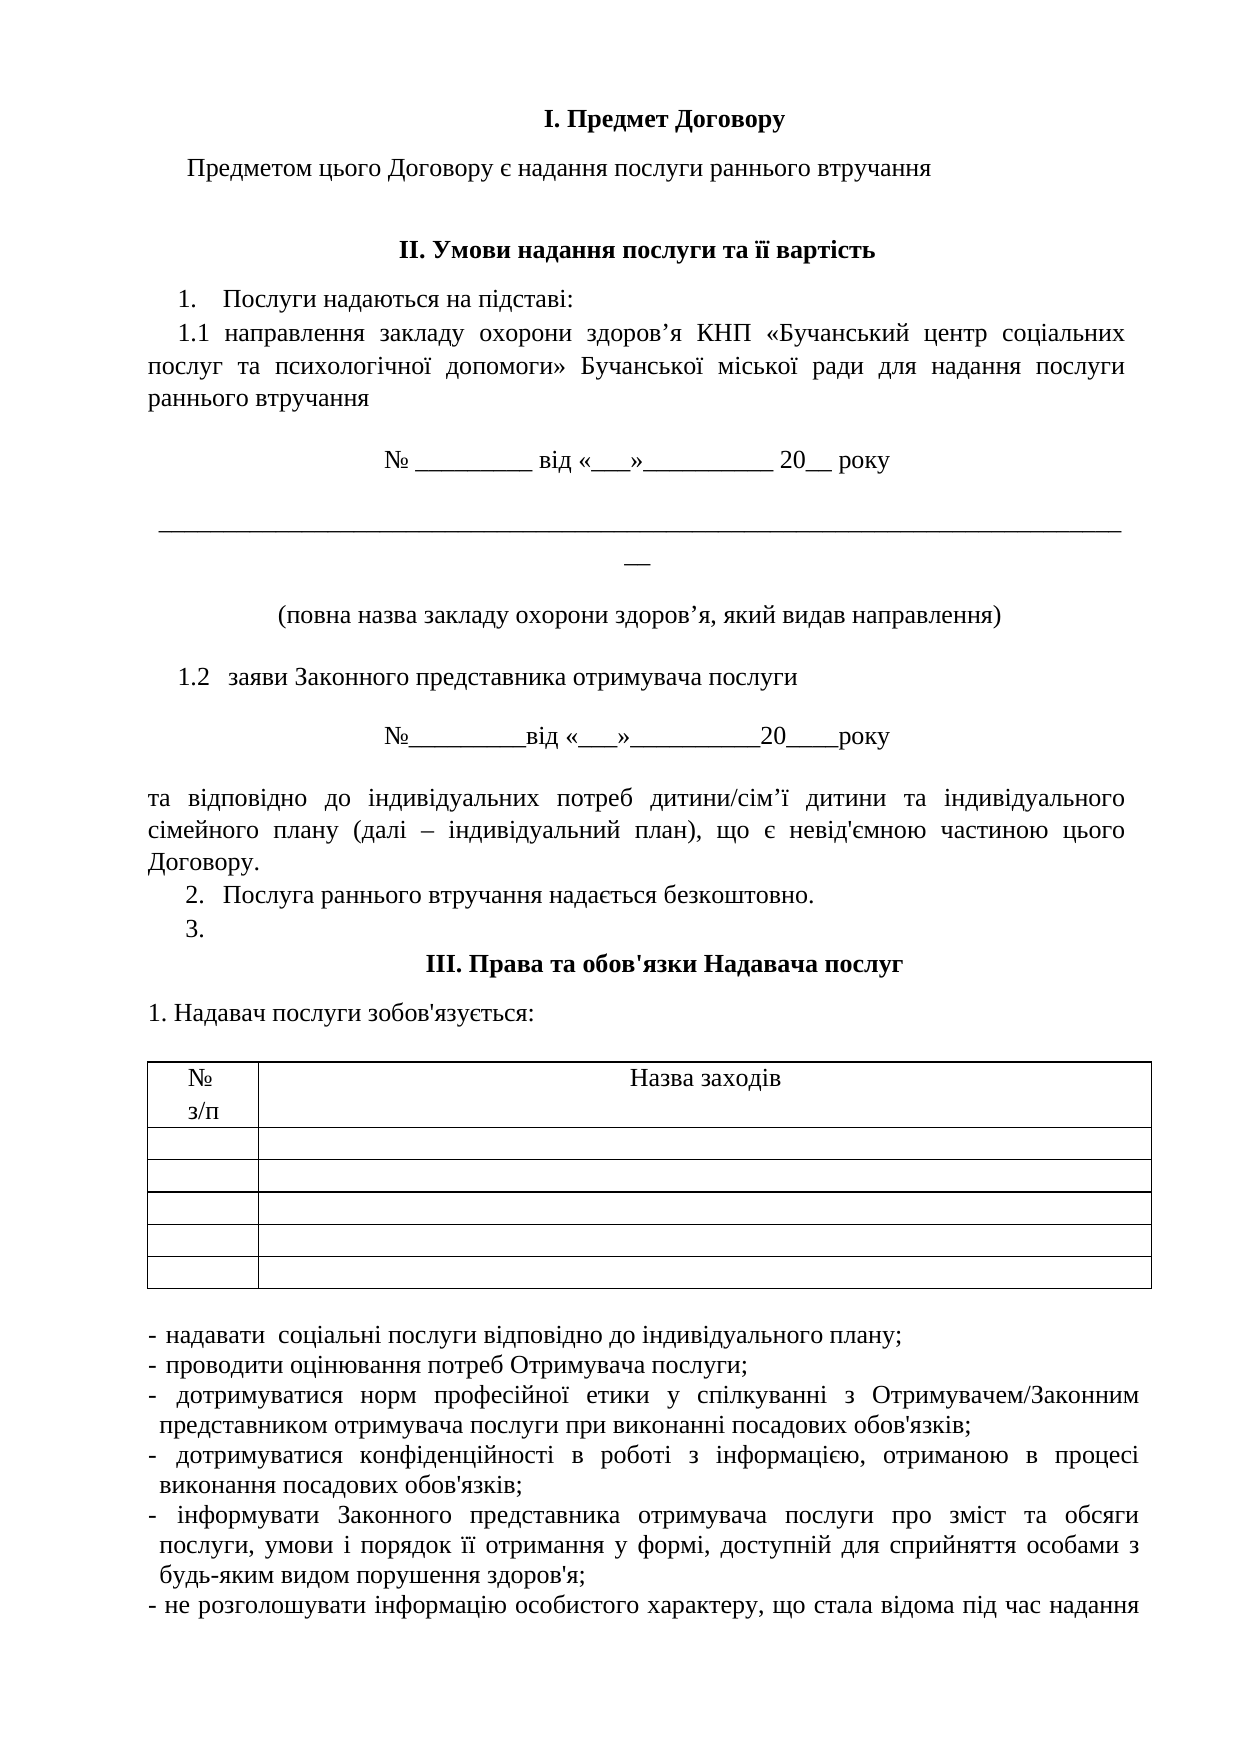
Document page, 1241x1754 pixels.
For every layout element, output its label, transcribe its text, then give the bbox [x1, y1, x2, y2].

text I. Предмет Договору [148, 103, 1181, 133]
table_cell [148, 1193, 258, 1223]
table_header Назва заходів [259, 1063, 1151, 1127]
table_cell [259, 1225, 1151, 1256]
table_cell [259, 1193, 1151, 1223]
text III. Права та обов'язки Надавача послуг [148, 948, 1181, 978]
table_cell [148, 1160, 258, 1191]
table_header 1. Надавач послуги зобов'язується: [136, 997, 1137, 1029]
table_cell [148, 1128, 258, 1159]
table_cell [148, 1289, 1152, 1619]
table_header Предметом цього Договору є надання послуги раннього втручання [136, 153, 1138, 185]
table_cell [148, 1257, 258, 1288]
table_header № з/п [148, 1063, 258, 1127]
table_cell [259, 1160, 1151, 1191]
table_cell [259, 1257, 1151, 1288]
table_cell [259, 1128, 1151, 1159]
table_cell IІ. Умови надання послуги та її вартість Послуги надаються на підставі: 1.1 направлення закладу охорони здоров’я КНП «Бучанський центр соціальних послуг та психологічної допомоги» Бучанської міської ради для надання послуги раннього втручання № _________ від «___»__________ 20__ року ____________________________________________________________________________ (повна назва закладу охорони здоров’я, який видав направлення) заяви Законного представника отримувача послуги №_________від «___»__________20____року та відповідно до індивідуальних потреб дитини/сім’ї дитини та індивідуального сімейного плану (далі – індивідуальний план), що є невід'ємною частиною цього Договору. Послуга раннього втручання надається безкоштовно. [136, 185, 1138, 948]
table_cell [148, 1225, 258, 1256]
